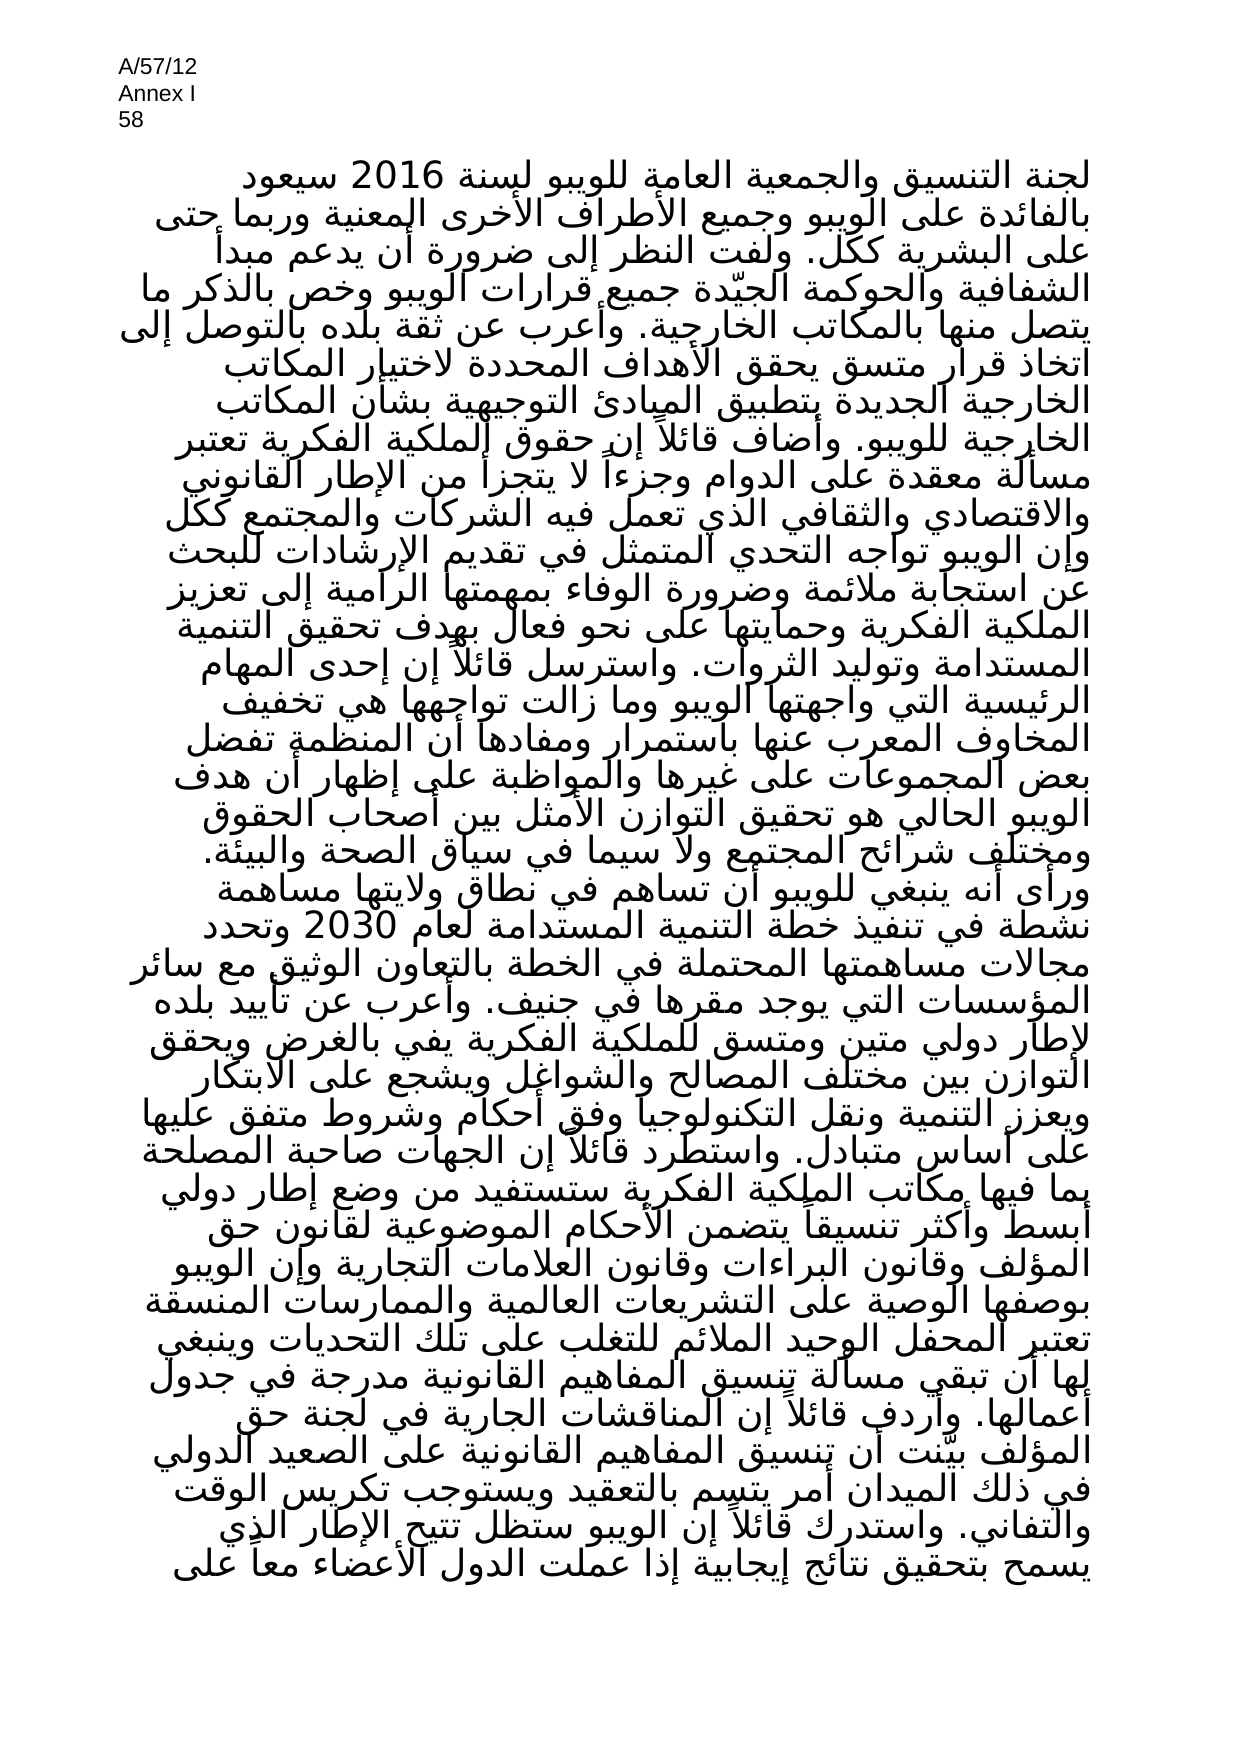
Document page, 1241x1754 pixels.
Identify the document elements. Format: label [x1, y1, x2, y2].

text [118, 158, 1092, 1583]
